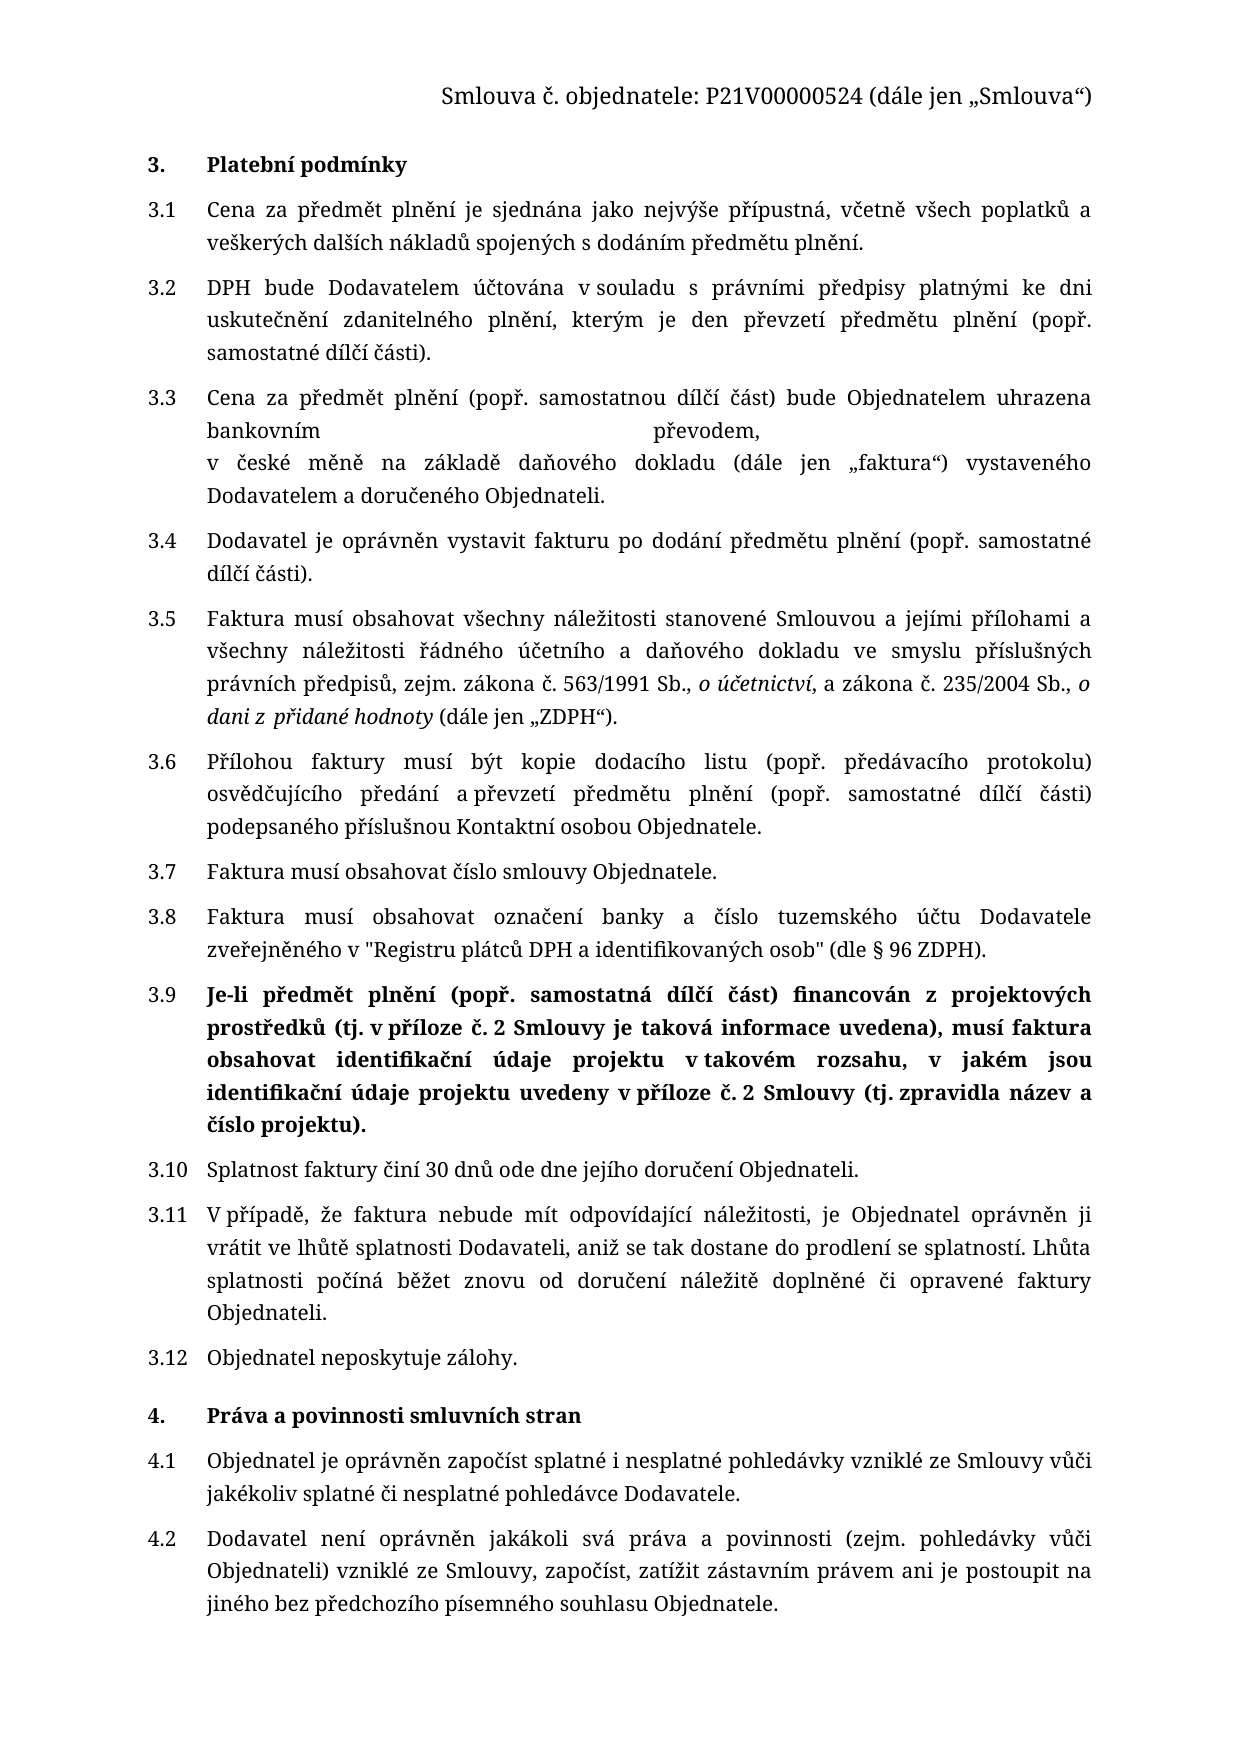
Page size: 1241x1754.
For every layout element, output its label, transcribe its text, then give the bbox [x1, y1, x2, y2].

list Přílohou faktury musí být kopie dodacího listu (popř. předávacího protokolu) osvědčujícího předání a převzetí předmětu plnění (popř. samostatné dílčí části) podepsaného příslušnou Kontaktní osobou Objednatele. [148, 747, 1093, 841]
list DPH bude Dodavatelem účtována v souladu s právními předpisy platnými ke dni uskutečnění zdanitelného plnění, kterým je den převzetí předmětu plnění (popř. samostatné dílčí části). [148, 273, 1093, 367]
list Splatnost faktury činí 30 dnů ode dne jejího doručení Objednateli. [148, 1156, 1093, 1184]
list Cena za předmět plnění je sjednána jako nejvýše přípustná, včetně všech poplatků a veškerých dalších nákladů spojených s dodáním předmětu plnění. [148, 195, 1093, 256]
list Faktura musí obsahovat číslo smlouvy Objednatele. [148, 857, 1093, 886]
list Dodavatel je oprávněn vystavit fakturu po dodání předmětu plnění (popř. samostatné dílčí části). [148, 526, 1093, 587]
list Faktura musí obsahovat všechny náležitosti stanovené Smlouvou a jejími přílohami a všechny náležitosti řádného účetního a daňového dokladu ve smyslu příslušných právních předpisů, zejm. zákona č. 563/1991 Sb., o účetnictví, a zákona č. 235/2004 Sb., o dani z přidané hodnoty (dále jen „ZDPH“). [148, 604, 1093, 730]
list Je-li předmět plnění (popř. samostatná dílčí část) financován z projektových prostředků (tj. v příloze č. 2 Smlouvy je taková informace uvedena), musí faktura obsahovat identifikační údaje projektu v takovém rozsahu, v jakém jsou identifikační údaje projektu uvedeny v příloze č. 2 Smlouvy (tj. zpravidla název a číslo projektu). [148, 980, 1093, 1139]
list Dodavatel není oprávněn jakákoli svá práva a povinnosti (zejm. pohledávky vůči Objednateli) vzniklé ze Smlouvy, započíst, zatížit zástavním právem ani je postoupit na jiného bez předchozího písemného souhlasu Objednatele. [148, 1524, 1093, 1618]
list V případě, že faktura nebude mít odpovídající náležitosti, je Objednatel oprávněn ji vrátit ve lhůtě splatnosti Dodavateli, aniž se tak dostane do prodlení se splatností. Lhůta splatnosti počíná běžet znovu od doručení náležitě doplněné či opravené faktury Objednateli. [148, 1201, 1093, 1327]
list Platební podmínky [148, 150, 1093, 179]
list Objednatel je oprávněn započíst splatné i nesplatné pohledávky vzniklé ze Smlouvy vůči jakékoliv splatné či nesplatné pohledávce Dodavatele. [148, 1446, 1093, 1507]
list Objednatel neposkytuje zálohy. [148, 1343, 1093, 1372]
list Faktura musí obsahovat označení banky a číslo tuzemského účtu Dodavatele zveřejněného v "Registru plátců DPH a identifikovaných osob" (dle § 96 ZDPH). [148, 902, 1093, 963]
list Cena za předmět plnění (popř. samostatnou dílčí část) bude Objednatelem uhrazena bankovním převodem, v české měně na základě daňového dokladu (dále jen „faktura“) vystaveného Dodavatelem a doručeného Objednateli. [148, 383, 1093, 509]
list Práva a povinnosti smluvních stran [148, 1401, 1093, 1429]
